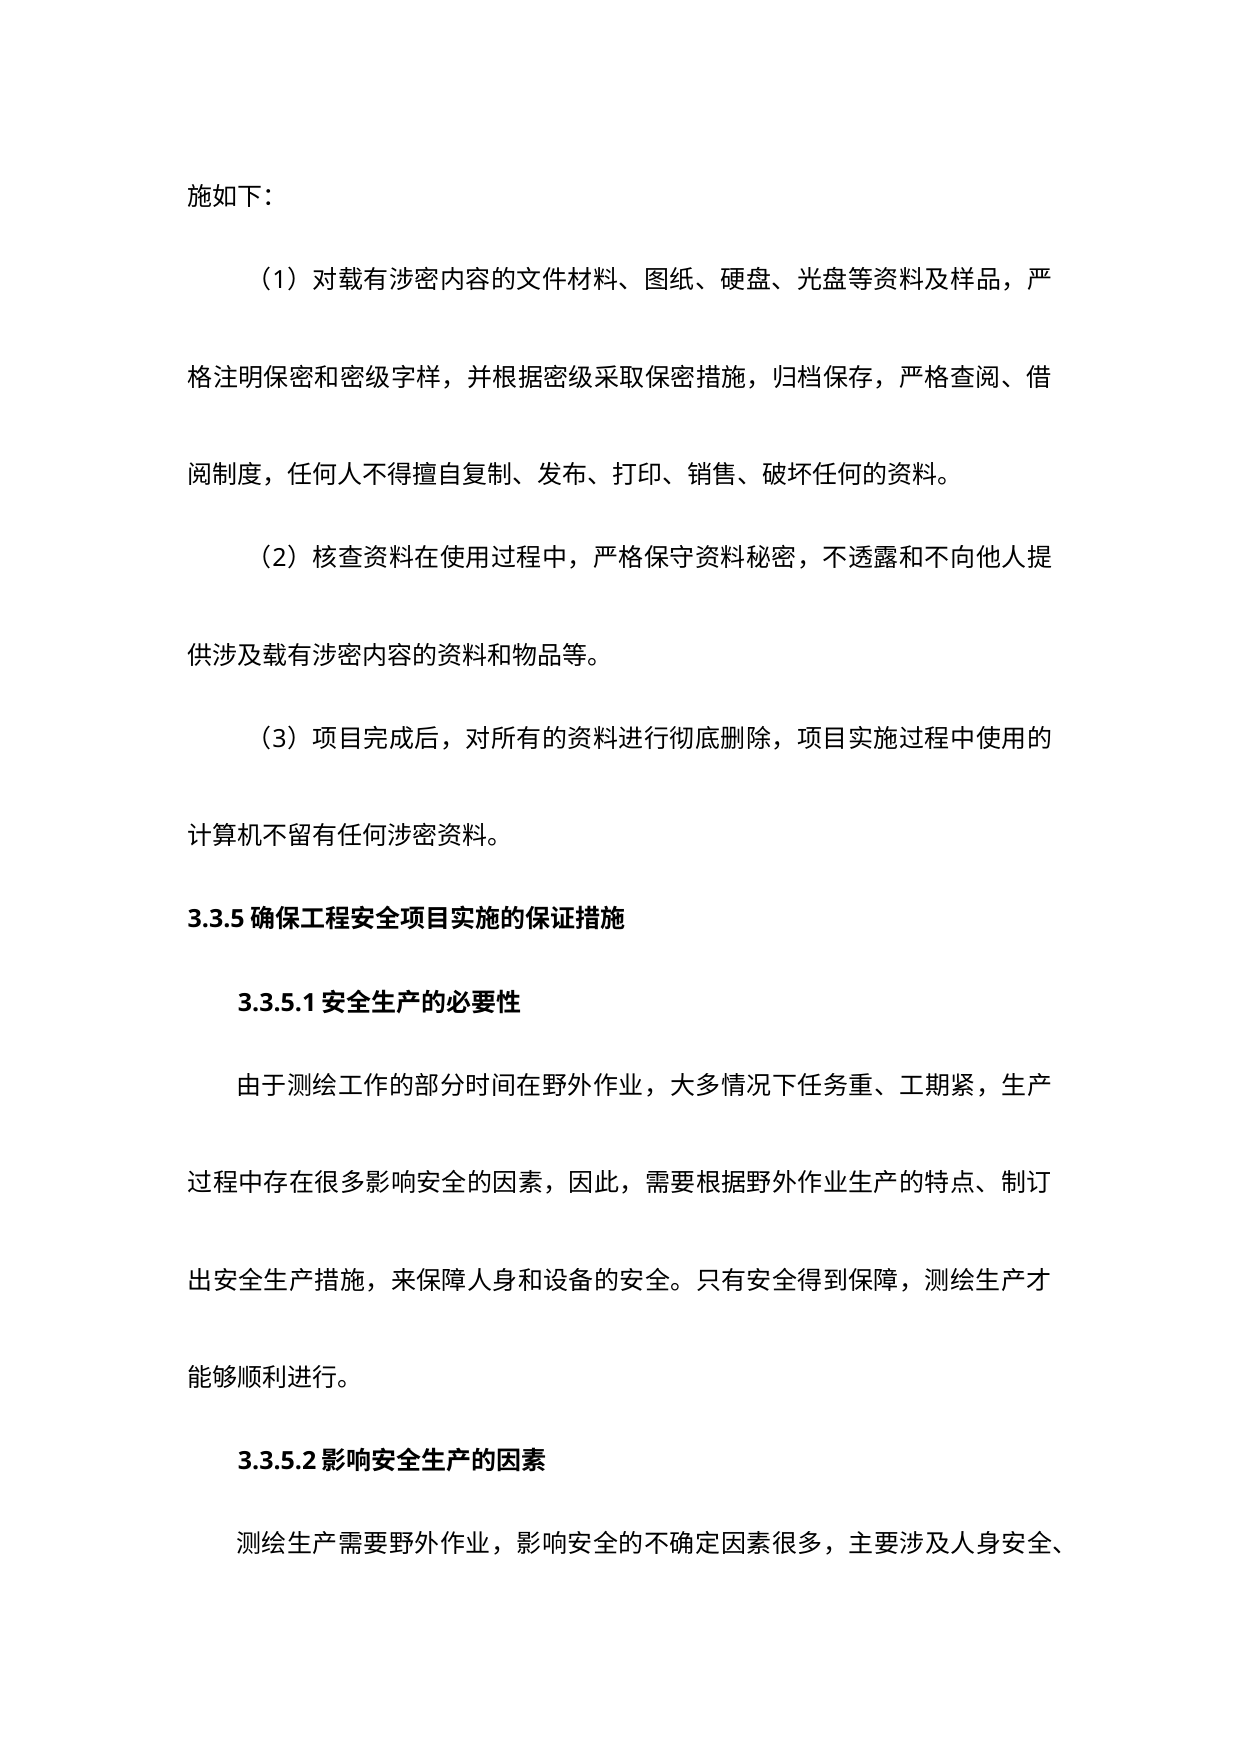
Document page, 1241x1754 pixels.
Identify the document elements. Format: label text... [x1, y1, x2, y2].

text （2）核查资料在使用过程中，严格保守资料秘密，不透露和不向他人提供涉及载有涉密内容的资料和物品等。 [187, 523, 1053, 686]
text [187, 1509, 1053, 1574]
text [187, 162, 1053, 227]
text 由于测绘工作的部分时间在野外作业，大多情况下任务重、工期紧，生产过程中存在很多影响安全的因素，因此，需要根据野外作业生产的特点、制订出安全生产措施，来保障人身和设备的安全。只有安全得到保障，测绘生产才能够顺利进行。 [187, 1051, 1053, 1408]
text （3）项目完成后，对所有的资料进行彻底删除，项目实施过程中使用的计算机不留有任何涉密资料。 [187, 704, 1053, 866]
text 3.3.5.2影响安全生产的因素 [187, 1426, 1053, 1491]
text 3.3.5.1安全生产的必要性 [187, 968, 1053, 1033]
text 3.3.5确保工程安全项目实施的保证措施 [187, 884, 1053, 949]
text （1）对载有涉密内容的文件材料、图纸、硬盘、光盘等资料及样品，严格注明保密和密级字样，并根据密级采取保密措施，归档保存，严格查阅、借阅制度，任何人不得擅自复制、发布、打印、销售、破坏任何的资料。 [187, 245, 1053, 505]
